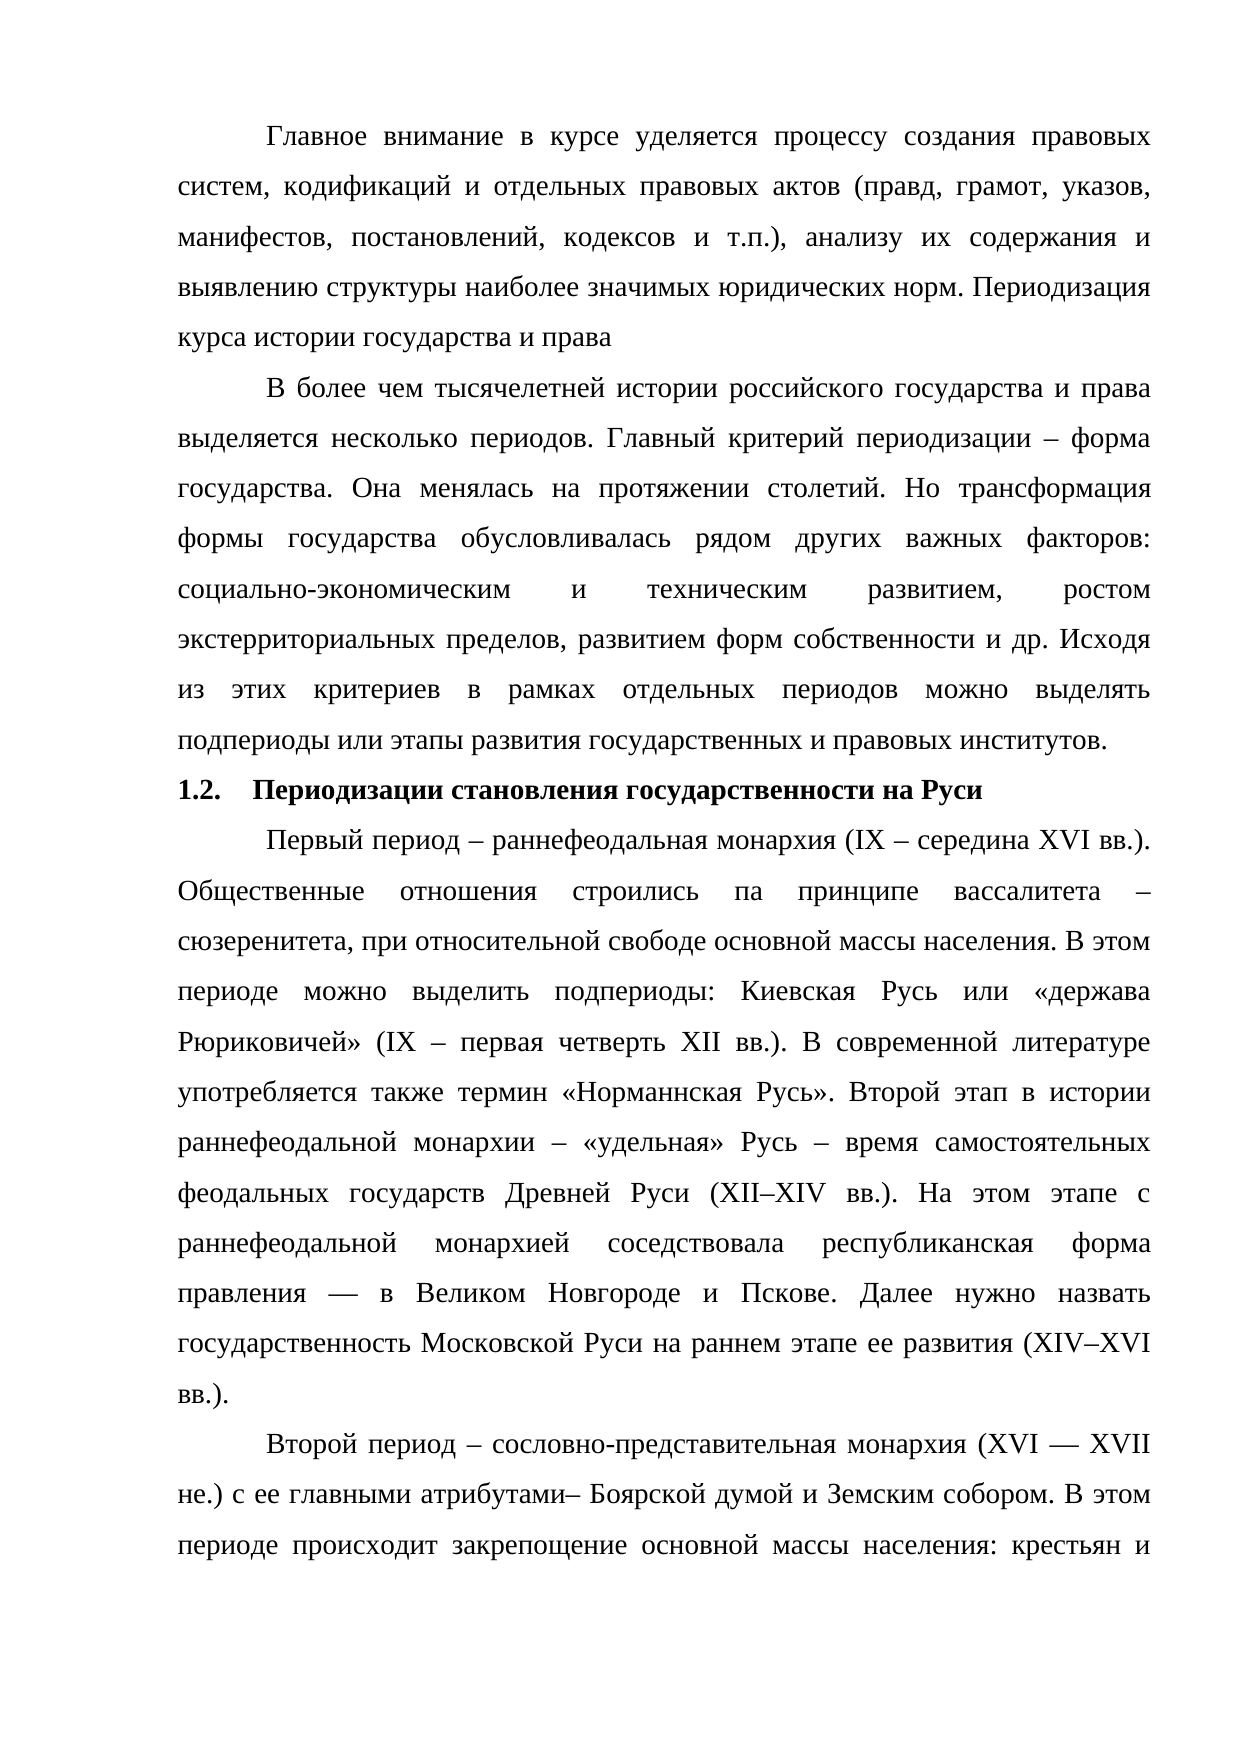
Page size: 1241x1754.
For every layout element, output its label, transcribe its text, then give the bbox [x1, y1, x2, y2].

list Периодизации становления государственности на Руси [177, 772, 1152, 806]
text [177, 1426, 1152, 1560]
text Главное внимание в курсе уделяется процессу создания правовых систем, кодификаций и отдельных правовых актов (правд, грамот, указов, манифестов, постановлений, кодексов и т.п.), анализу их содержания и выявлению структуры наиболее значимых юридических норм. Периодизация курса истории государства и права [177, 118, 1152, 353]
text В более чем тысячелетней истории российского государства и права выделяется несколько периодов. Главный критерий периодизации – форма государства. Она менялась на протяжении столетий. Но трансформация формы государства обусловливалась рядом других важных факторов: социально-экономическим и техническим развитием, ростом экстерриториальных пределов, развитием форм собственности и др. Исходя из этих критериев в рамках отдельных периодов можно выделять подпериоды или этапы развития государственных и правовых институтов. [177, 370, 1152, 755]
text Первый период – раннефеодальная монархия (IX – середина XVI вв.). Общественные отношения строились па принципе вассалитета – сюзеренитета, при относительной свободе основной массы населения. В этом периоде можно выделить подпериоды: Киевская Русь или «держава Рюриковичей» (IX – первая четверть XII вв.). В современной литературе употребляется также термин «Норманнская Русь». Второй этап в истории раннефеодальной монархии – «удельная» Русь – время самостоятельных феодальных государств Древней Руси (XII–XIV вв.). На этом этапе с раннефеодальной монархией соседствовала республиканская форма правления — в Великом Новгороде и Пскове. Далее нужно назвать государственность Московской Руси на раннем этапе ее развития (XIV–XVI вв.). [177, 822, 1152, 1409]
